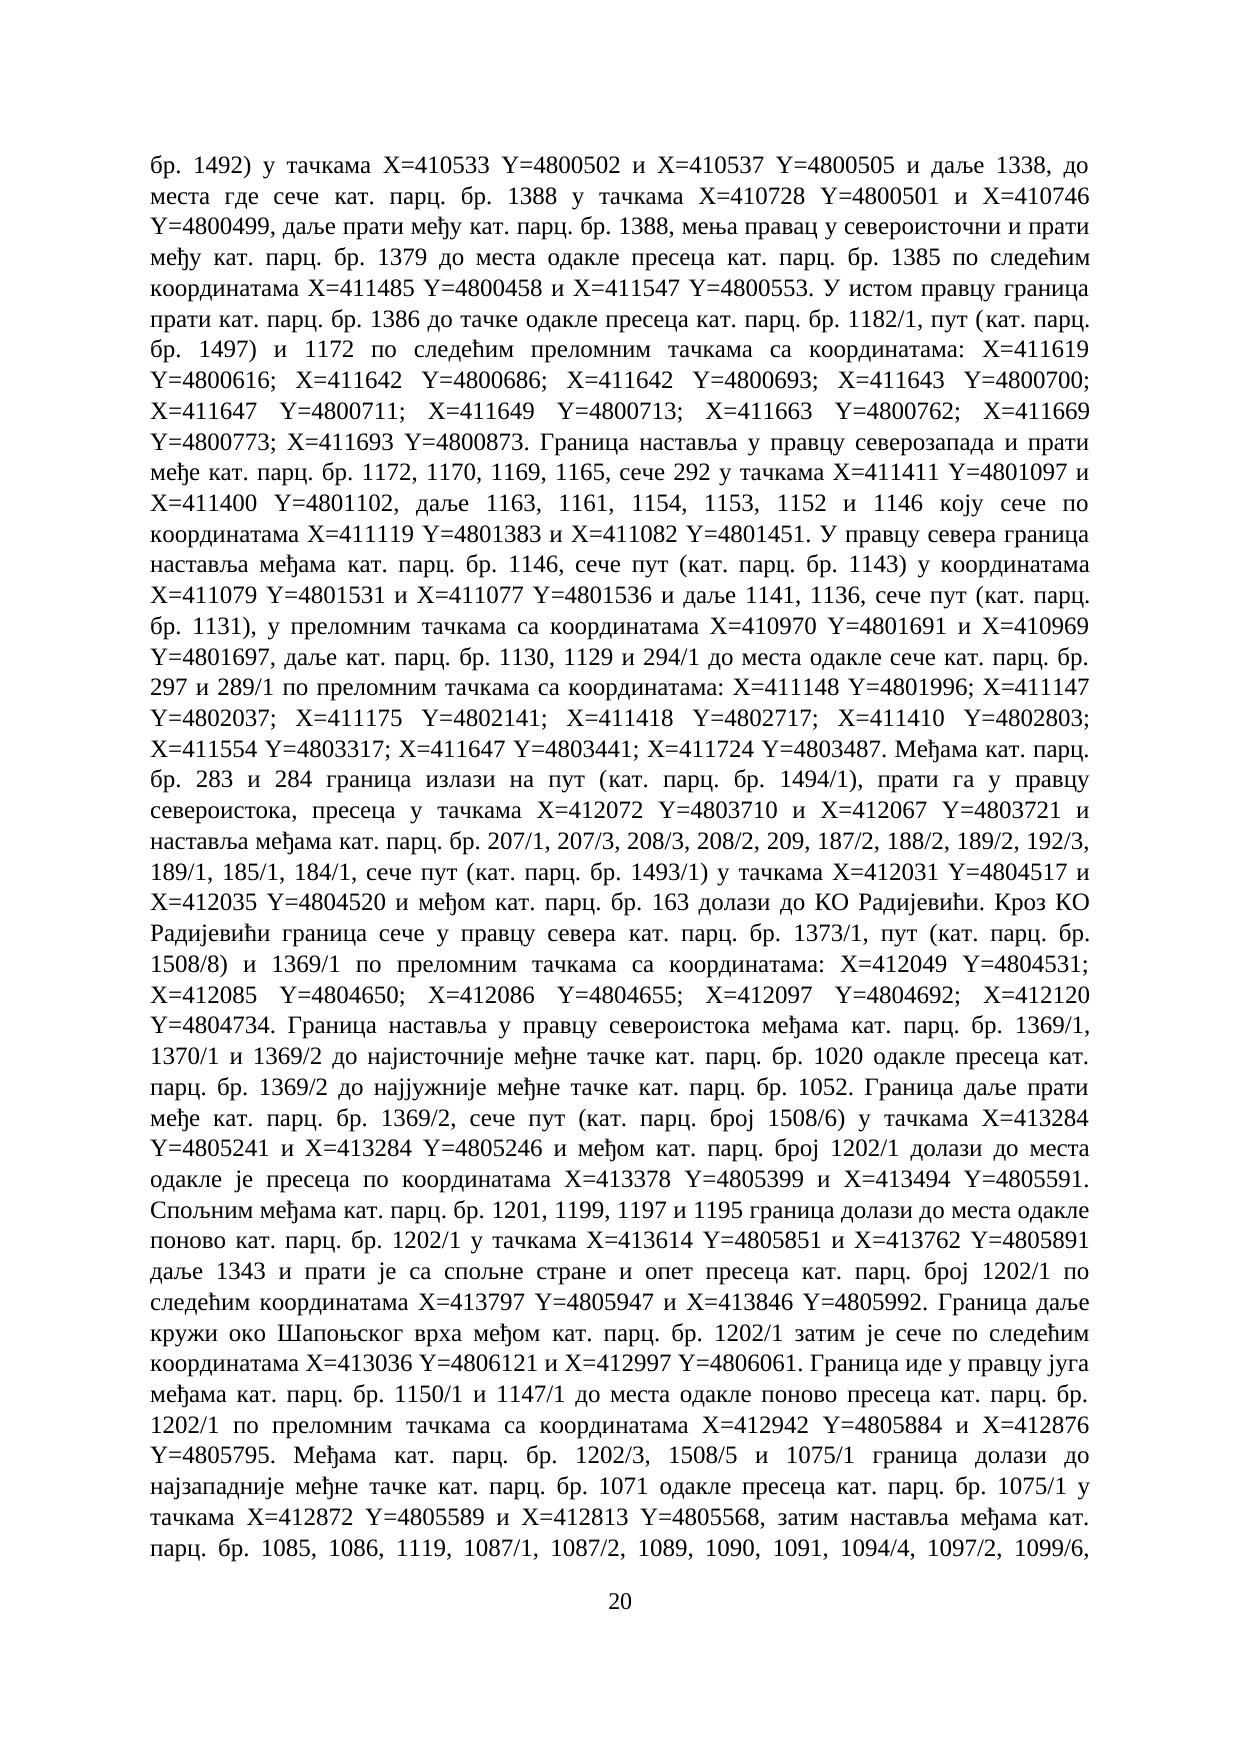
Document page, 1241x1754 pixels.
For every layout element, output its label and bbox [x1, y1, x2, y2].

text [150, 150, 1090, 1562]
